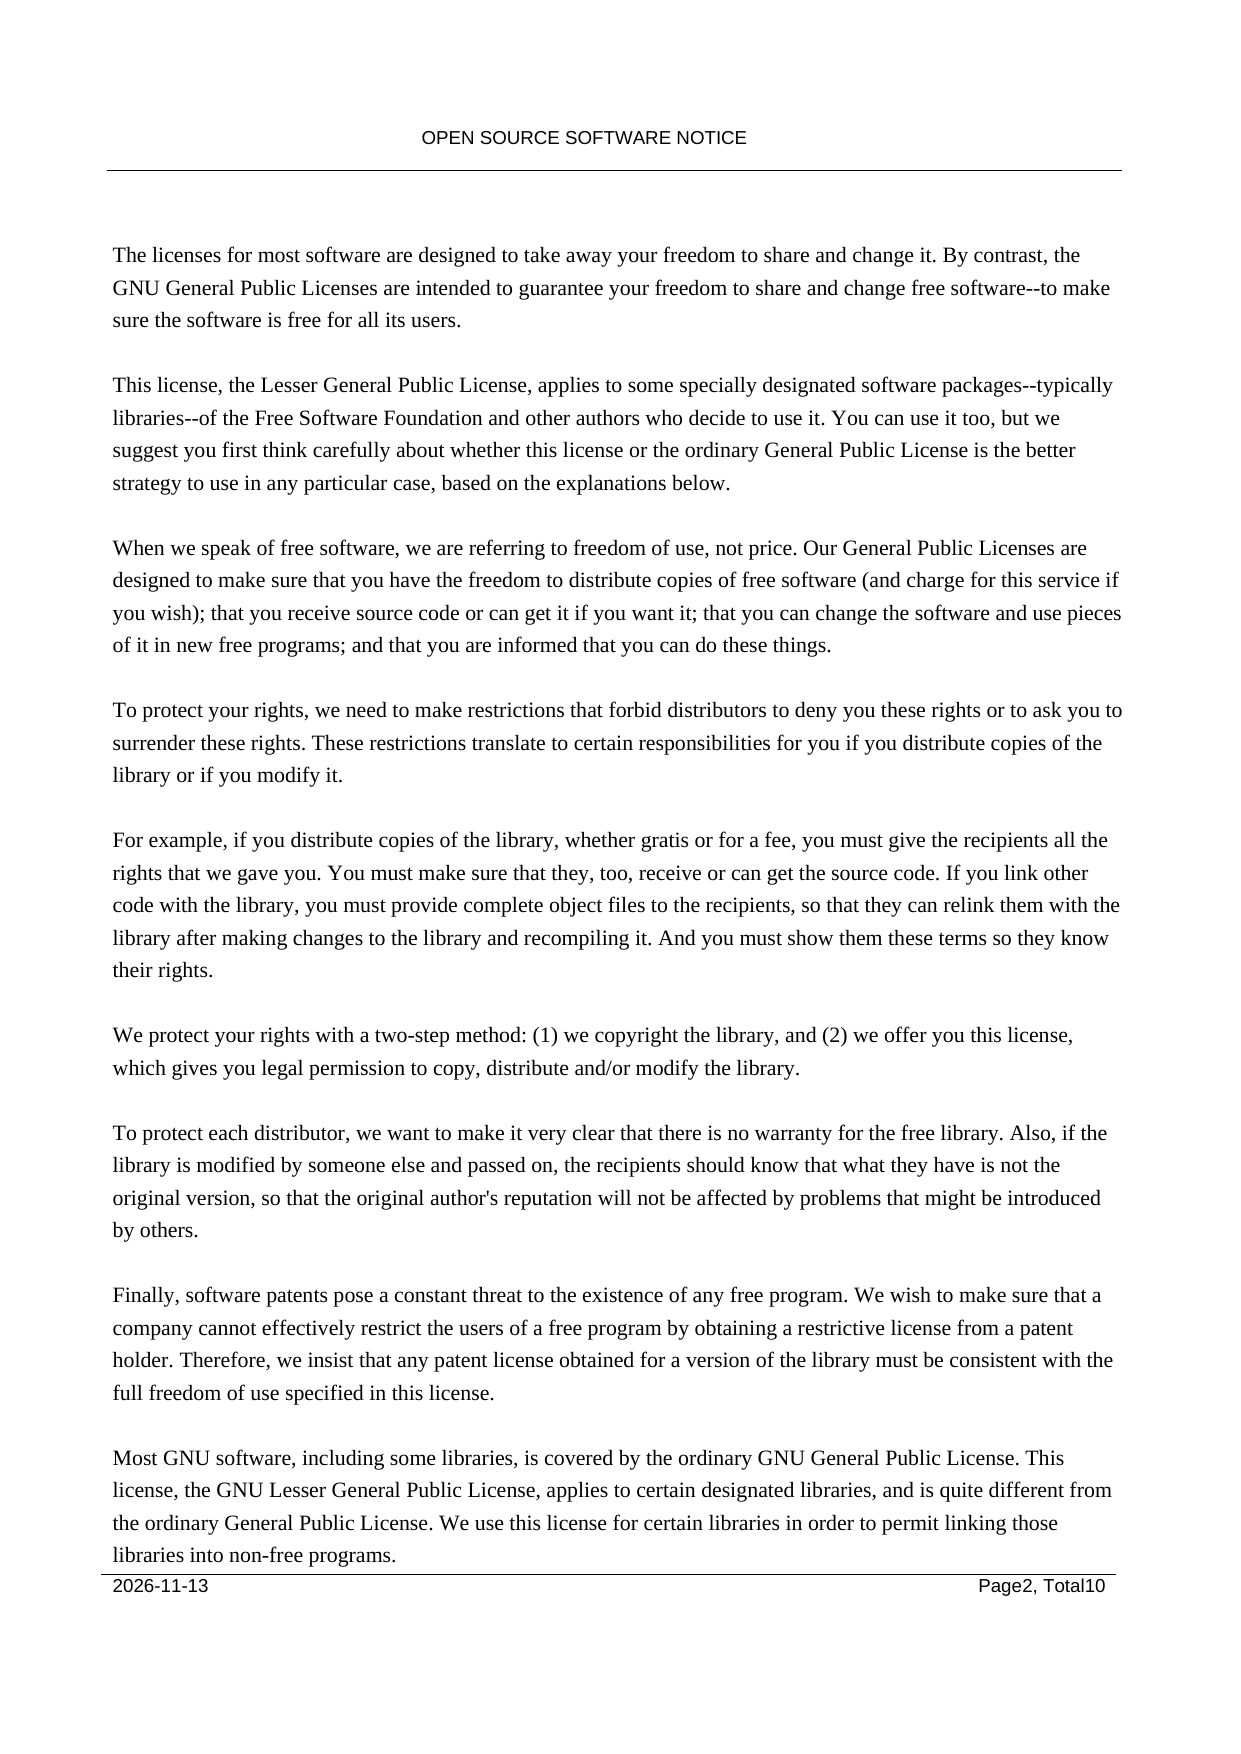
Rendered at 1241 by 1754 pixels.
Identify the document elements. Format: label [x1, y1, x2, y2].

text [112, 206, 1128, 1571]
